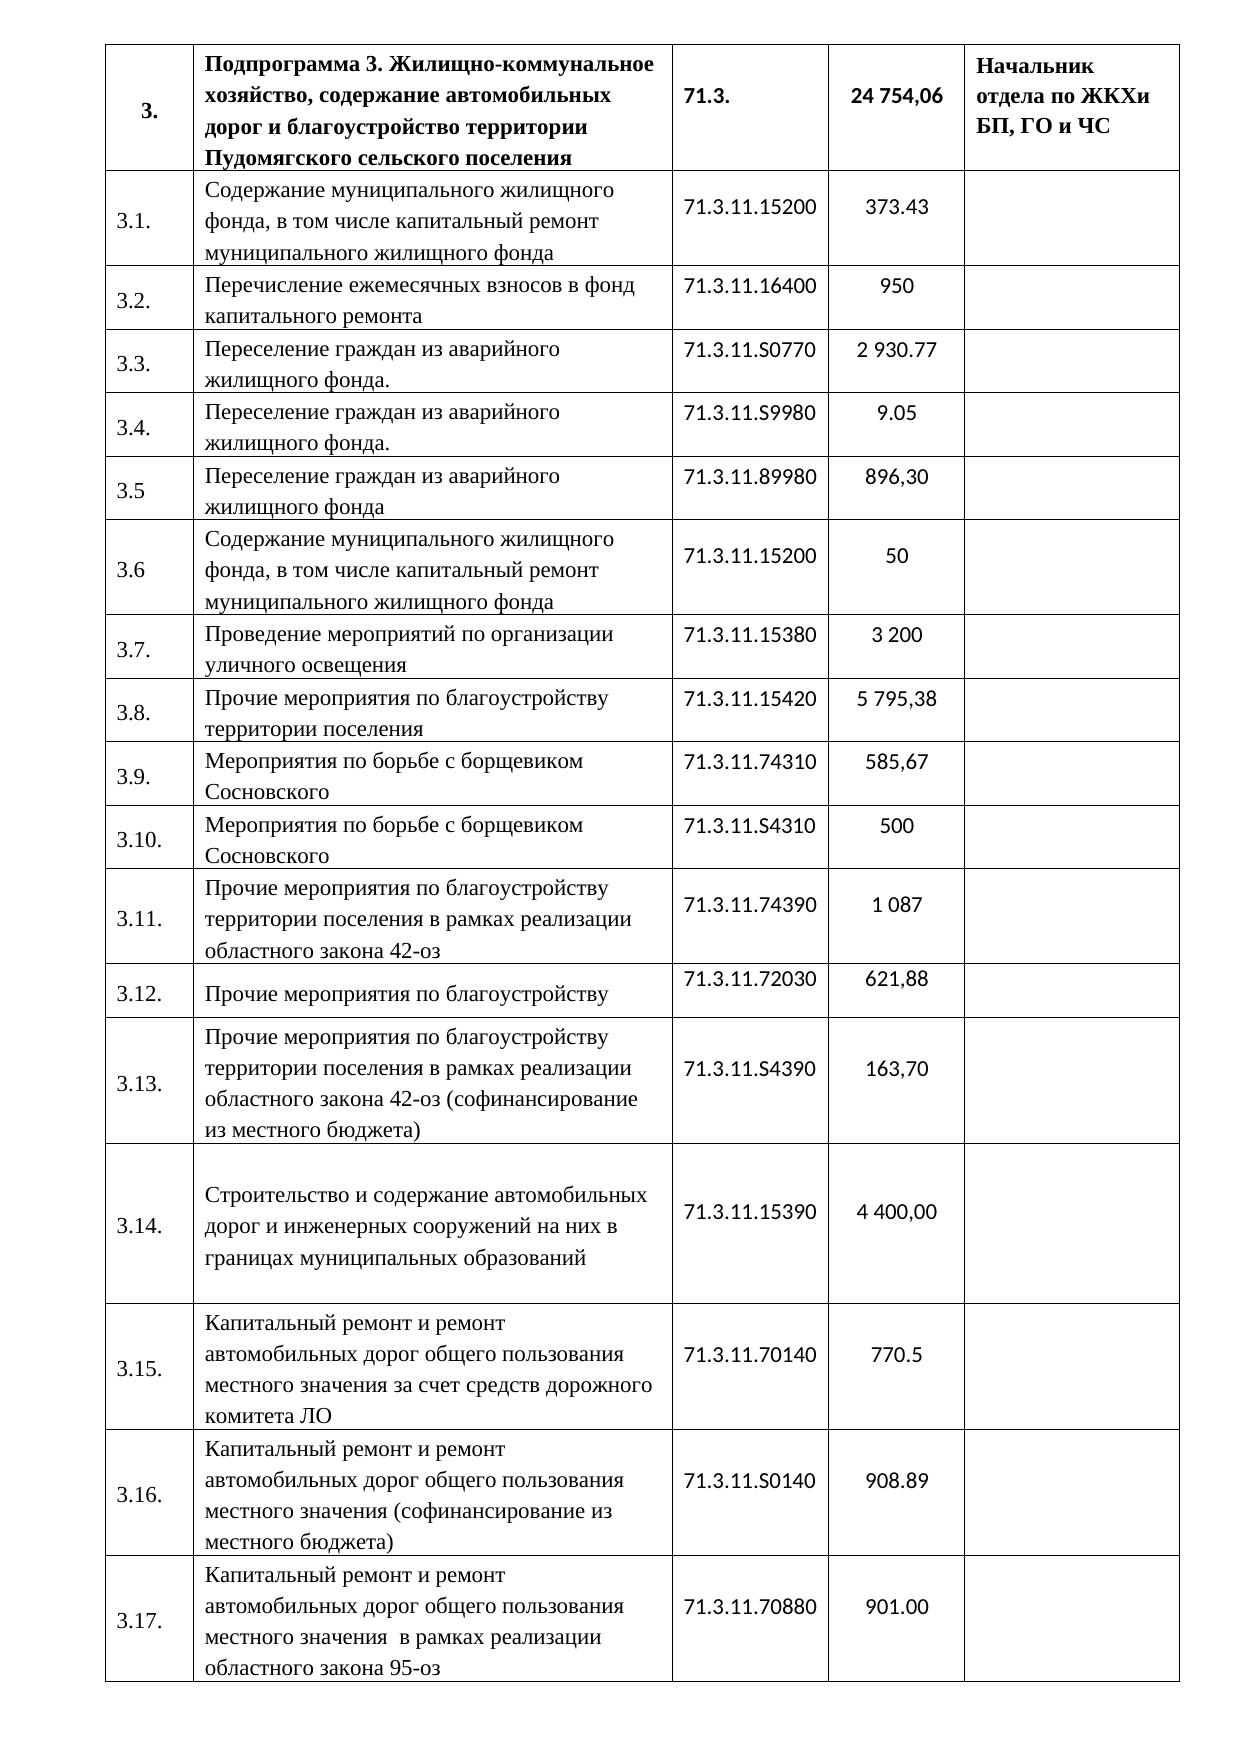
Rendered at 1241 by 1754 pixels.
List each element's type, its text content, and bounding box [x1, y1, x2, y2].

table_cell 373.43 [829, 171, 964, 265]
table_cell 71.3.11.S9980 [673, 393, 828, 456]
table_cell [965, 1430, 1179, 1555]
table_cell 3.13. [106, 1018, 193, 1143]
table_cell 3.11. [106, 869, 193, 963]
table_cell 50 [829, 520, 964, 614]
table_cell Подпрограмма 3. Жилищно-коммунальное хозяйство, содержание автомобильных дорог и благоустройство территории Пудомягского сельского поселения [194, 45, 672, 170]
table_cell 71.3.11.15200 [673, 520, 828, 614]
table_cell 71.3.11.15380 [673, 615, 828, 678]
table_cell [965, 806, 1179, 868]
table_cell 3.3. [106, 330, 193, 392]
table_cell Прочие мероприятия по благоустройству территории поселения [194, 679, 672, 741]
table_cell 71.3.11.16400 [673, 266, 828, 329]
table_cell [965, 266, 1179, 329]
table_cell [965, 679, 1179, 741]
table_cell 71.3.11.S0770 [673, 330, 828, 392]
table_cell [965, 1018, 1179, 1143]
table_cell 71.3.11.70140 [673, 1304, 828, 1429]
table_cell [965, 171, 1179, 265]
table_cell Прочие мероприятия по благоустройству территории поселения в рамках реализации областного закона 42-оз [194, 869, 672, 963]
table_cell 901.00 [829, 1556, 964, 1681]
table_cell [965, 964, 1179, 1017]
table_cell Содержание муниципального жилищного фонда, в том числе капитальный ремонт муниципального жилищного фонда [194, 171, 672, 265]
table_cell 3.5 [106, 457, 193, 519]
table_cell Начальник отдела по ЖКХи БП, ГО и ЧС [965, 45, 1179, 170]
table_cell 3 200 [829, 615, 964, 678]
table_cell Прочие мероприятия по благоустройству [194, 964, 672, 1017]
table_cell 908.89 [829, 1430, 964, 1555]
table_cell 3.4. [106, 393, 193, 456]
table_cell 3.14. [106, 1144, 193, 1303]
table_cell 3.2. [106, 266, 193, 329]
table_cell 71.3.11.72030 [673, 964, 828, 1017]
table_cell [965, 330, 1179, 392]
table_cell [965, 742, 1179, 805]
table_cell 3.12. [106, 964, 193, 1017]
table_cell 71.3.11.70880 [673, 1556, 828, 1681]
table_cell 585,67 [829, 742, 964, 805]
table_cell 770.5 [829, 1304, 964, 1429]
table_cell 9.05 [829, 393, 964, 456]
table_cell 3.16. [106, 1430, 193, 1555]
table_cell [965, 457, 1179, 519]
table_cell [965, 1304, 1179, 1429]
table_cell 500 [829, 806, 964, 868]
table_cell 3.10. [106, 806, 193, 868]
table_cell Содержание муниципального жилищного фонда, в том числе капитальный ремонт муниципального жилищного фонда [194, 520, 672, 614]
table_cell 71.3. [673, 45, 828, 170]
table_cell [965, 615, 1179, 678]
table_cell 3.8. [106, 679, 193, 741]
table_cell [965, 869, 1179, 963]
table_cell Мероприятия по борьбе с борщевиком Сосновского [194, 742, 672, 805]
table_cell Переселение граждан из аварийного жилищного фонда [194, 457, 672, 519]
table_cell Проведение мероприятий по организации уличного освещения [194, 615, 672, 678]
table_cell 24 754,06 [829, 45, 964, 170]
table_cell 3.7. [106, 615, 193, 678]
table_cell 4 400,00 [829, 1144, 964, 1303]
table_cell 2 930.77 [829, 330, 964, 392]
table_cell Переселение граждан из аварийного жилищного фонда. [194, 393, 672, 456]
table_cell Прочие мероприятия по благоустройству территории поселения в рамках реализации областного закона 42-оз (софинансирование из местного бюджета) [194, 1018, 672, 1143]
table_cell Мероприятия по борьбе с борщевиком Сосновского [194, 806, 672, 868]
table_cell Строительство и содержание автомобильных дорог и инженерных сооружений на них в границах муниципальных образований [194, 1144, 672, 1303]
table_cell 896,30 [829, 457, 964, 519]
table_cell 71.3.11.15390 [673, 1144, 828, 1303]
table_cell 163,70 [829, 1018, 964, 1143]
table_cell Перечисление ежемесячных взносов в фонд капитального ремонта [194, 266, 672, 329]
table_cell 71.3.11.89980 [673, 457, 828, 519]
table_cell 3. [106, 45, 193, 170]
table_cell [965, 393, 1179, 456]
table_cell Капитальный ремонт и ремонт автомобильных дорог общего пользования местного значения в рамках реализации областного закона 95-оз [194, 1556, 672, 1681]
table_cell Капитальный ремонт и ремонт автомобильных дорог общего пользования местного значения за счет средств дорожного комитета ЛО [194, 1304, 672, 1429]
table_cell 71.3.11.S4390 [673, 1018, 828, 1143]
table_cell 71.3.11.15420 [673, 679, 828, 741]
table_cell 71.3.11.S4310 [673, 806, 828, 868]
table_cell 3.9. [106, 742, 193, 805]
table_cell 3.1. [106, 171, 193, 265]
table_cell 1 087 [829, 869, 964, 963]
table_cell 71.3.11.74390 [673, 869, 828, 963]
table_cell 71.3.11.74310 [673, 742, 828, 805]
table_cell [965, 1144, 1179, 1303]
table_cell [965, 520, 1179, 614]
table_cell Переселение граждан из аварийного жилищного фонда. [194, 330, 672, 392]
table_cell 3.6 [106, 520, 193, 614]
table_cell 621,88 [829, 964, 964, 1017]
table_cell 950 [829, 266, 964, 329]
table_cell Капитальный ремонт и ремонт автомобильных дорог общего пользования местного значения (софинансирование из местного бюджета) [194, 1430, 672, 1555]
table_cell 3.15. [106, 1304, 193, 1429]
table_cell 71.3.11.S0140 [673, 1430, 828, 1555]
table_cell 3.17. [106, 1556, 193, 1681]
table_cell [965, 1556, 1179, 1681]
table_cell 71.3.11.15200 [673, 171, 828, 265]
table_cell 5 795,38 [829, 679, 964, 741]
